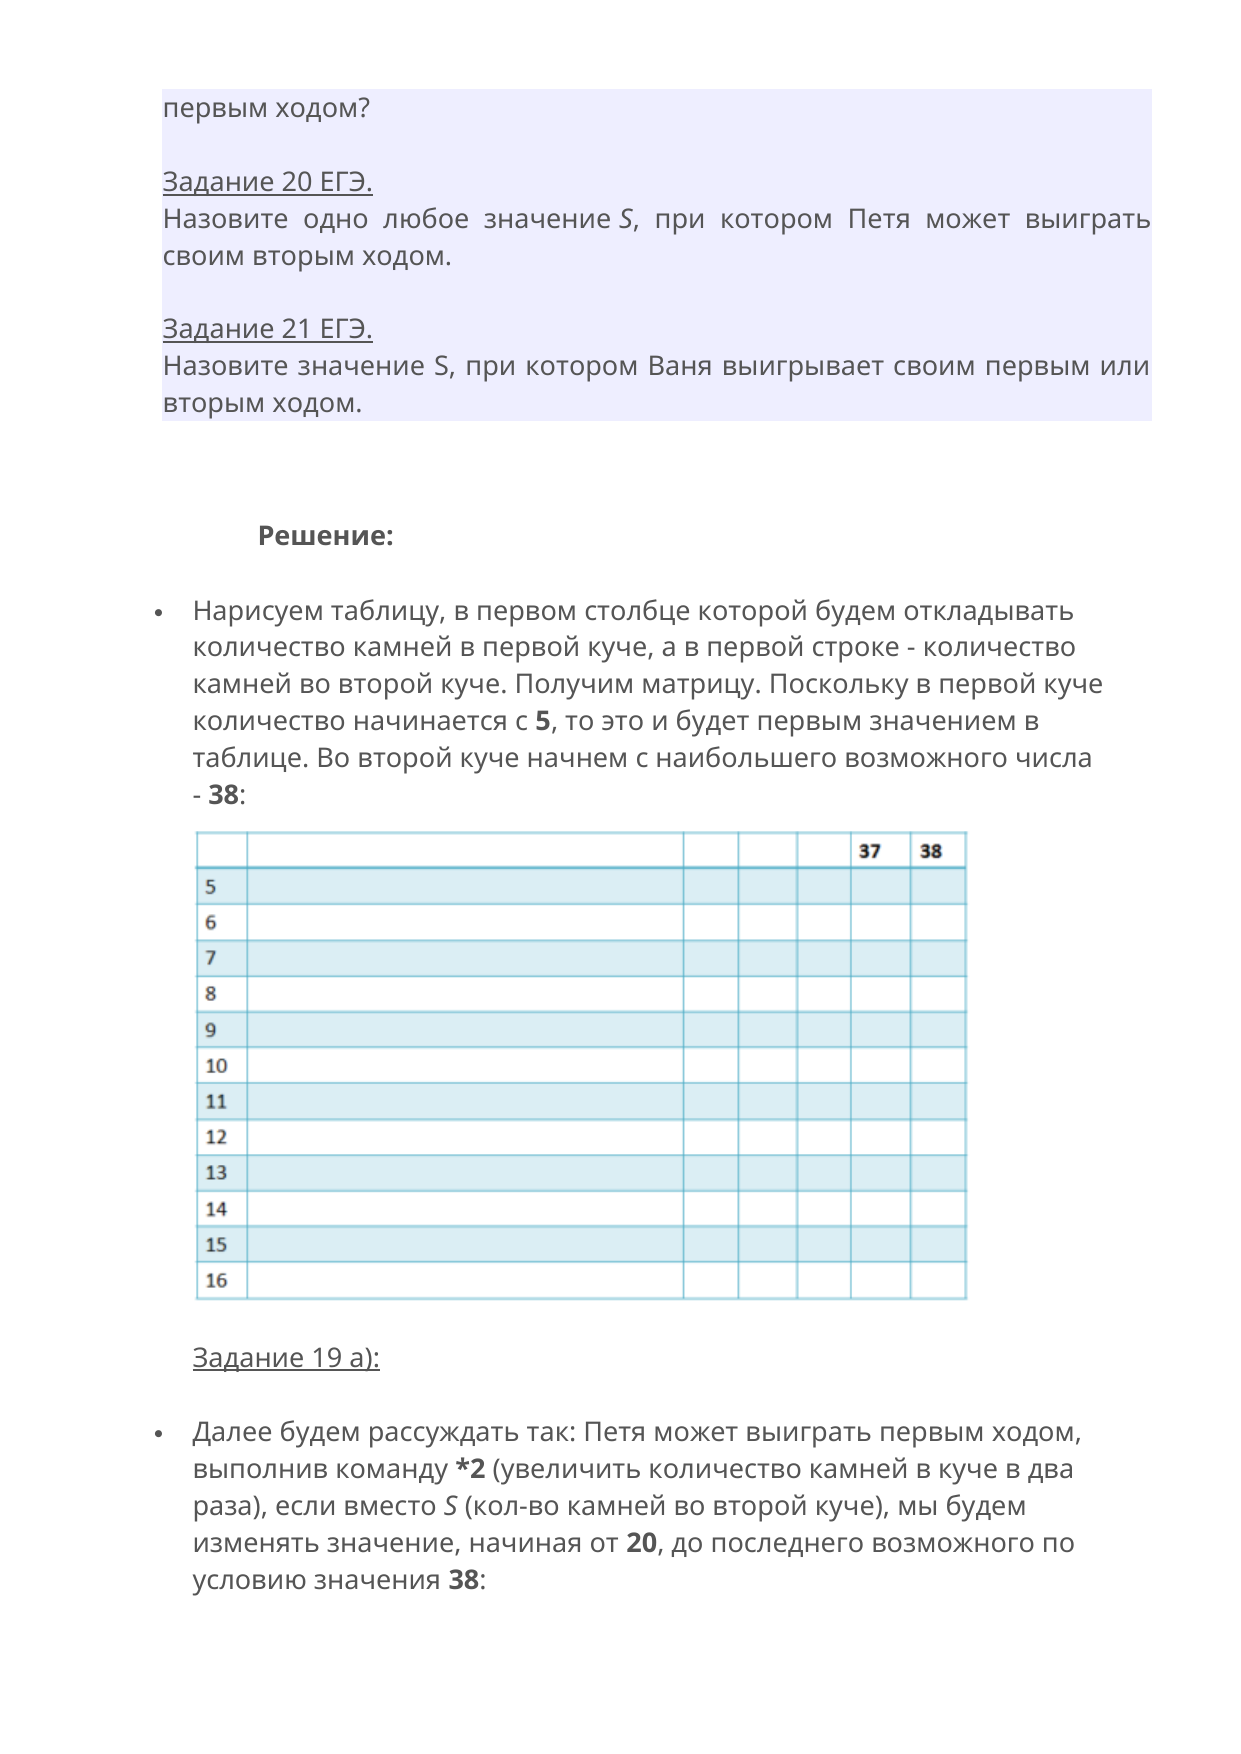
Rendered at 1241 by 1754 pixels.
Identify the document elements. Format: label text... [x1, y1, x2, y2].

list Нарисуем таблицу, в первом столбце которой будем откладывать количество камней в первой куче, а в первой строке - количество камней во второй куче. Получим матрицу. Поскольку в первой куче количество начинается с 5, то это и будет первым значением в таблице. Во второй куче начнем с наибольшего возможного числа - 38: [155, 591, 1152, 812]
list Далее будем рассуждать так: Петя может выиграть первым ходом, выполнив команду *2 (увеличить количество камней в куче в два раза), если вместо S (кол-во камней во второй куче), мы будем изменять значение, начиная от 20, до последнего возможного по условию значения 38: [155, 1413, 1152, 1597]
text Решение: [162, 458, 1152, 553]
picture [192, 831, 974, 1302]
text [162, 89, 1152, 421]
